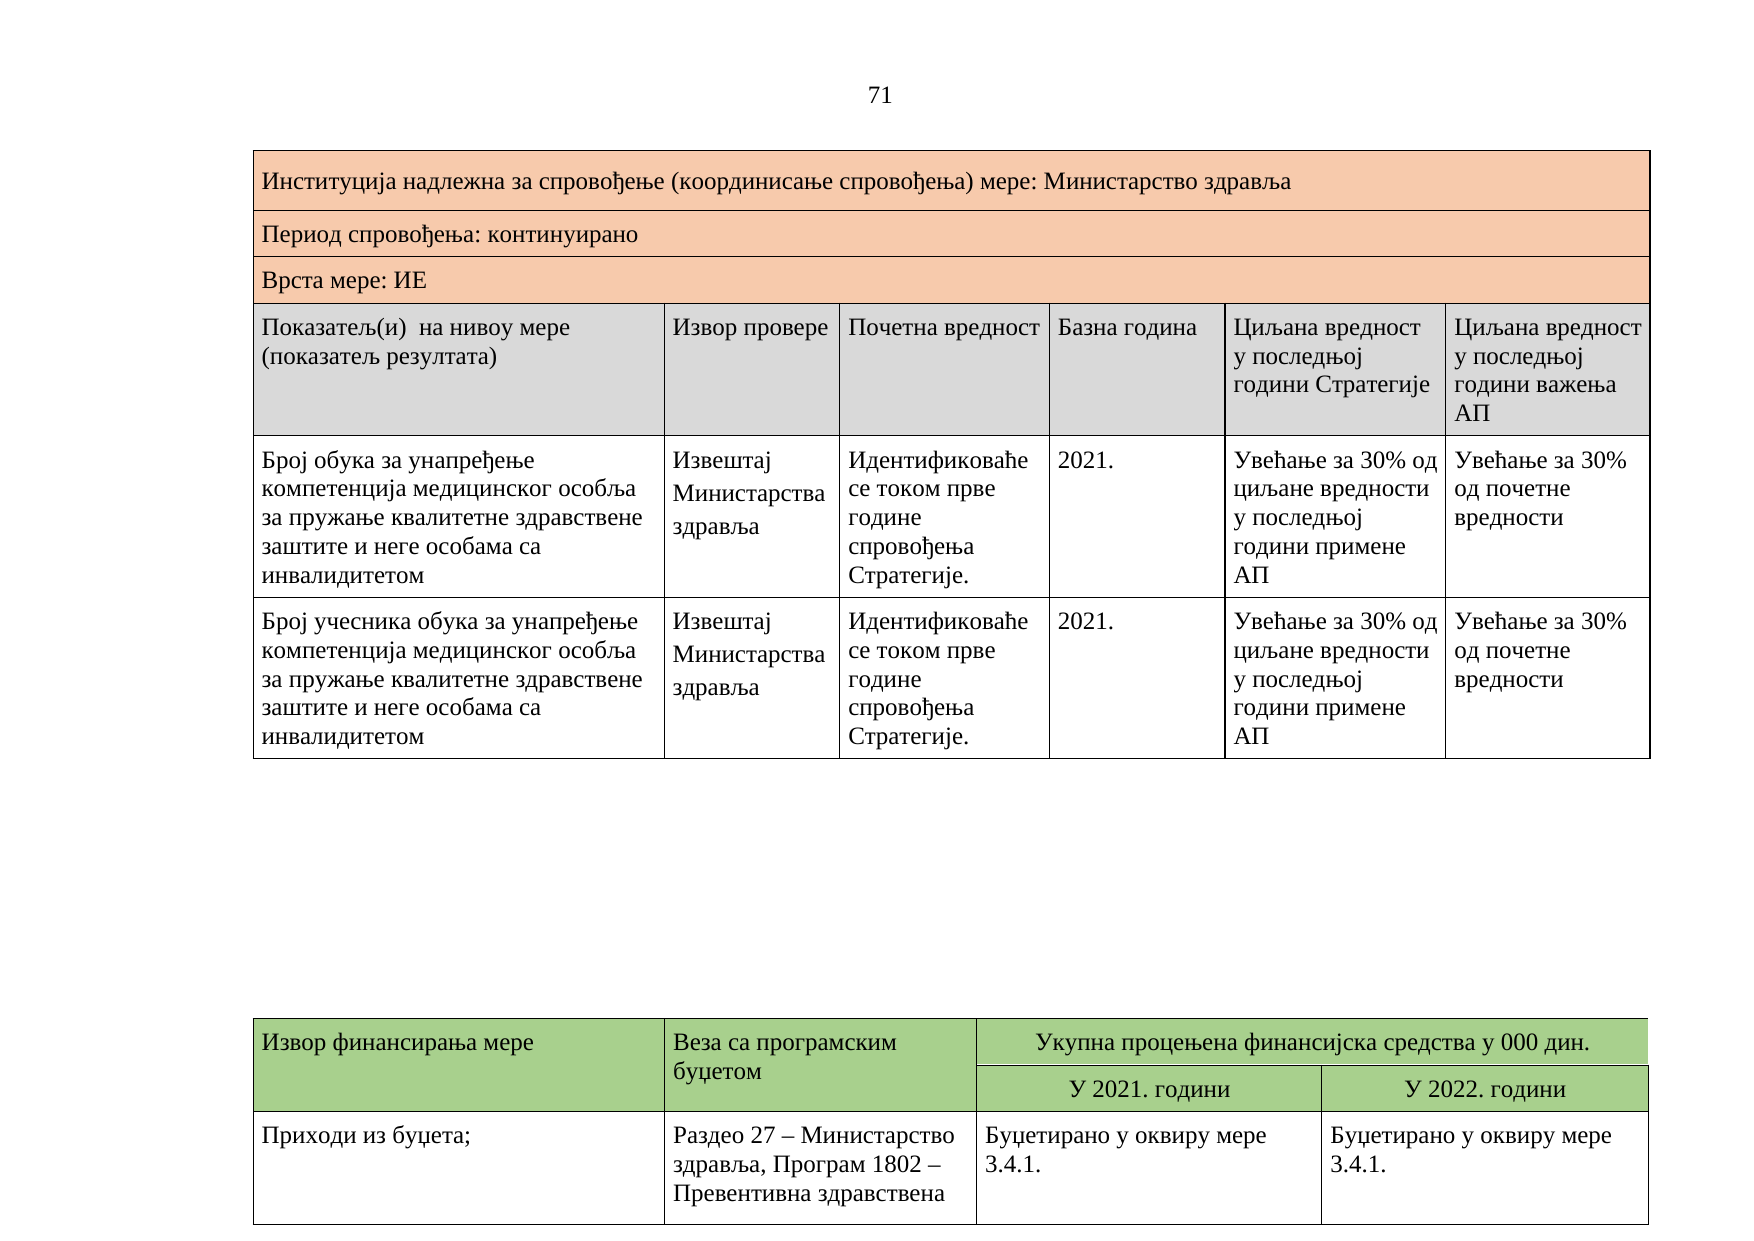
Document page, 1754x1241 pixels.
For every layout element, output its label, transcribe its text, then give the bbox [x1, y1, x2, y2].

table_header Веза са програмским буџетом [665, 1019, 976, 1111]
table_cell Циљана вредност у последњој години важења АП [1446, 304, 1649, 435]
table_cell Извештај Министарства здравља [665, 436, 839, 597]
table_cell Увећање за 30% од циљане вредности у последњој години примене АП [1226, 436, 1445, 597]
table_header Укупна процењена финансијска средства у 000 дин. [977, 1019, 1648, 1064]
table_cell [665, 1112, 976, 1223]
table_cell 2021. [1050, 598, 1224, 758]
table_cell Почетна вредност [840, 304, 1049, 435]
table_cell Увећање за 30% од почетне вредности [1446, 598, 1649, 758]
table_cell Број обука за унапређење компетенција медицинског особља за пружање квалитетне здравствене заштите и неге особама са инвалидитетом [254, 436, 664, 597]
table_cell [254, 1112, 664, 1223]
table_cell Извештај Министарства здравља [665, 598, 839, 758]
table_cell Базна година [1050, 304, 1224, 435]
table_cell Идентификоваће се током прве године спровођења Стратегије. [840, 598, 1049, 758]
table_header Извор финансирања мере [254, 1019, 664, 1111]
table_cell Институција надлежна за спровођење (координисање спровођења) мере: Министарство здравља [254, 151, 1649, 210]
table_cell У 2021. години [977, 1066, 1321, 1111]
table_cell Циљaна вредност у последњој години Стратегије [1226, 304, 1445, 435]
table_cell Показатељ(и) на нивоу мере (показатељ резултата) [254, 304, 664, 435]
table_cell Извор провере [665, 304, 839, 435]
table_cell У 2022. години [1322, 1066, 1648, 1111]
table_cell Увећање за 30% од почетне вредности [1446, 436, 1649, 597]
table_cell Број учесника обука за унапређење компетенција медицинског особља за пружање квалитетне здравствене заштите и неге особама са инвалидитетом [254, 598, 664, 758]
table_cell 2021. [1050, 436, 1224, 597]
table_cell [1322, 1112, 1648, 1223]
table_cell Врста мере: ИЕ [254, 257, 1649, 303]
table_cell Период спровођења: континуирано [254, 211, 1649, 256]
table_cell Идентификоваће се током прве године спровођења Стратегије. [840, 436, 1049, 597]
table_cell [977, 1112, 1321, 1223]
table_cell Увећање за 30% од циљане вредности у последњој години примене АП [1226, 598, 1445, 758]
